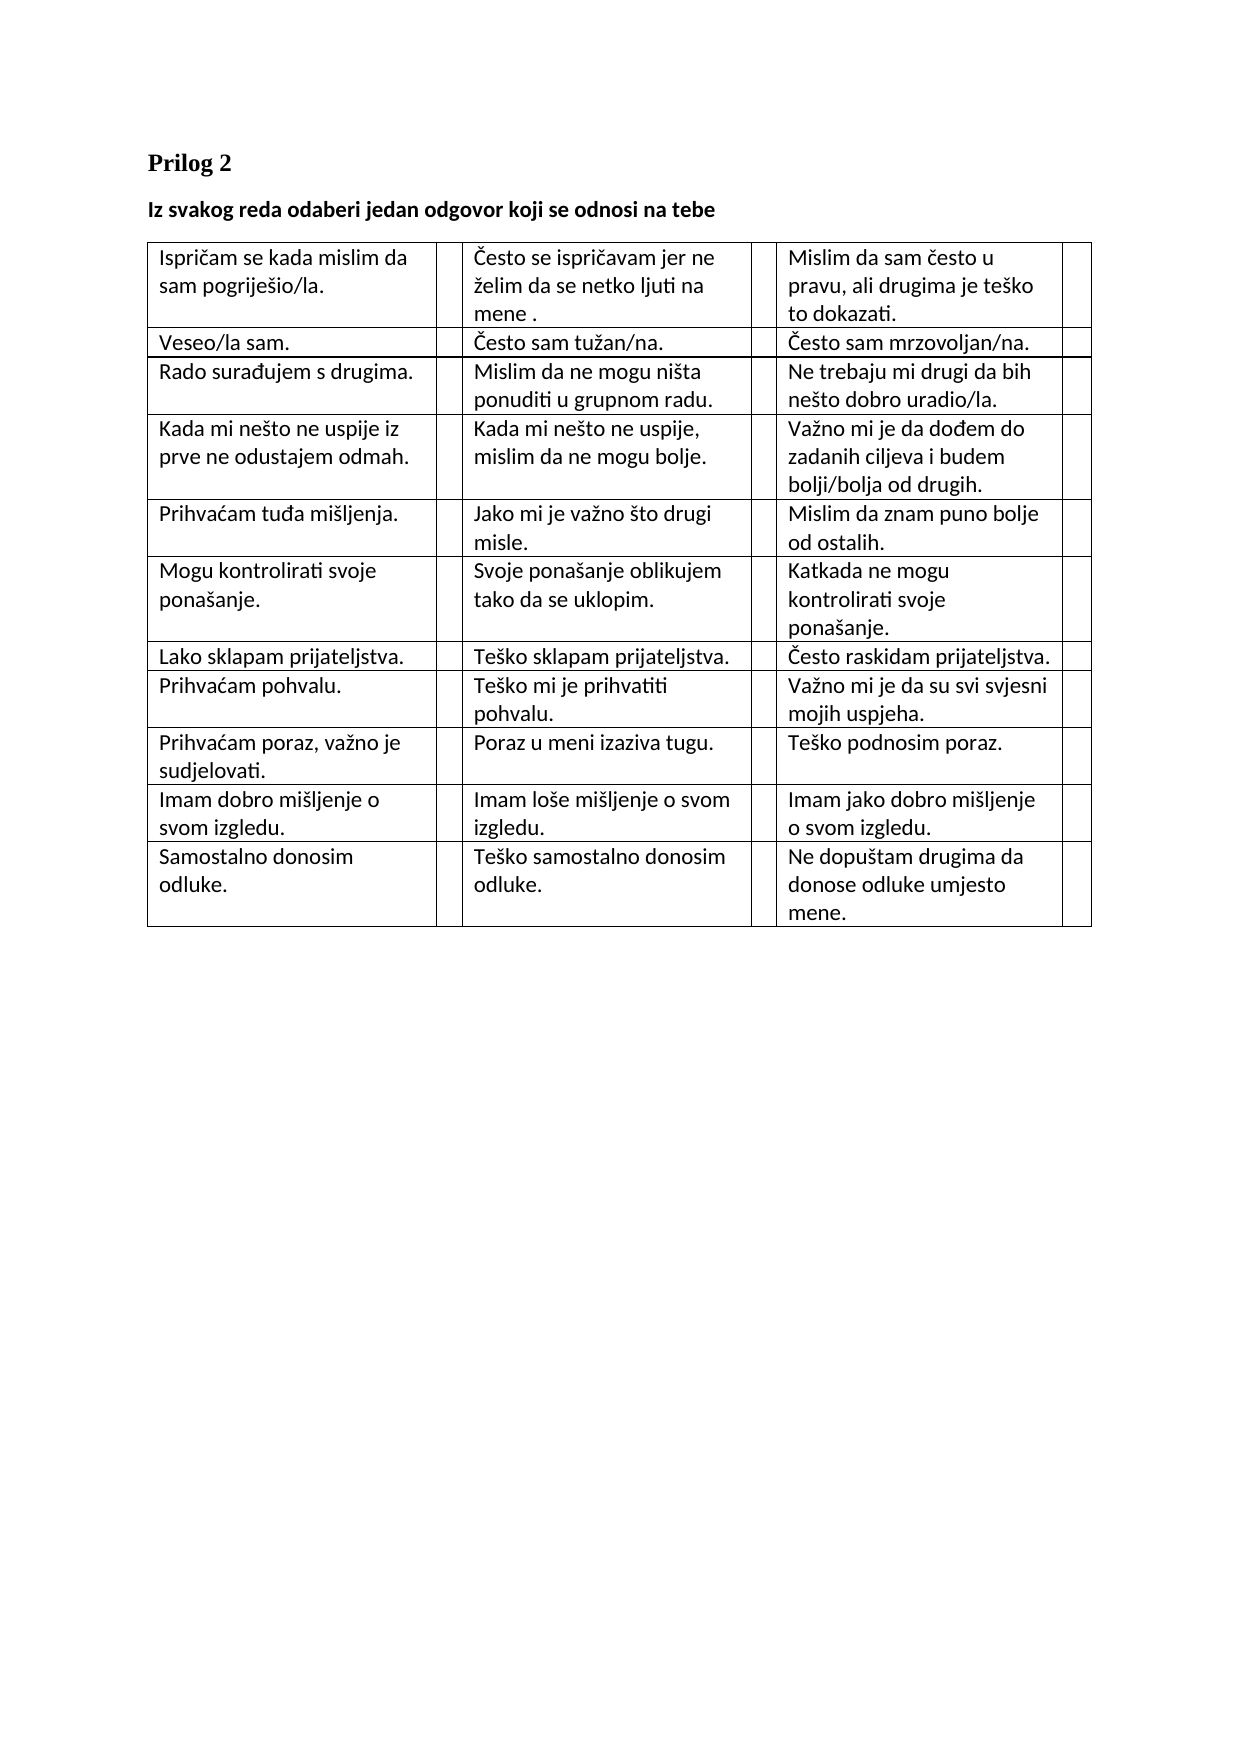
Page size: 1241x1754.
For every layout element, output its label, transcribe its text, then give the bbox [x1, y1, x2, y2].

table_cell [1063, 415, 1091, 498]
table_cell [752, 358, 776, 413]
table_cell [437, 415, 462, 498]
table_cell Imam loše mišljenje o svom izgledu. [463, 785, 751, 841]
table_cell Jako mi je važno što drugi misle. [463, 500, 751, 556]
table_cell [437, 728, 462, 784]
table_cell [437, 642, 462, 670]
table_header [1063, 243, 1091, 327]
table_cell [1063, 358, 1091, 413]
table_header Ispričam se kada mislim da sam pogriješio/la. [148, 243, 436, 327]
table_cell Teško podnosim poraz. [777, 728, 1062, 784]
table_cell [752, 785, 776, 841]
table_cell Mislim da znam puno bolje od ostalih. [777, 500, 1062, 556]
table_cell Teško samostalno donosim odluke. [463, 842, 751, 926]
table_cell Imam dobro mišljenje o svom izgledu. [148, 785, 436, 841]
table_header [752, 243, 776, 327]
table_cell [1063, 328, 1091, 356]
table_cell Samostalno donosim odluke. [148, 842, 436, 926]
table_cell Važno mi je da su svi svjesni mojih uspjeha. [777, 671, 1062, 727]
table_cell Mogu kontrolirati svoje ponašanje. [148, 557, 436, 641]
table_cell [1063, 671, 1091, 727]
table_cell [437, 500, 462, 556]
table_cell Često raskidam prijateljstva. [777, 642, 1062, 670]
table_cell Važno mi je da dođem do zadanih ciljeva i budem bolji/bolja od drugih. [777, 415, 1062, 498]
table_cell Svoje ponašanje oblikujem tako da se uklopim. [463, 557, 751, 641]
table_cell [437, 671, 462, 727]
table_cell Rado surađujem s drugima. [148, 358, 436, 413]
table_cell Lako sklapam prijateljstva. [148, 642, 436, 670]
table_cell [752, 728, 776, 784]
table_cell [1063, 557, 1091, 641]
table_cell [1063, 728, 1091, 784]
table_cell Često sam tužan/na. [463, 328, 751, 356]
table_cell Ne trebaju mi drugi da bih nešto dobro uradio/la. [777, 358, 1062, 413]
table_cell Teško mi je prihvatiti pohvalu. [463, 671, 751, 727]
table_cell [437, 358, 462, 413]
table_cell Katkada ne mogu kontrolirati svoje ponašanje. [777, 557, 1062, 641]
table_cell Često sam mrzovoljan/na. [777, 328, 1062, 356]
table_cell [752, 642, 776, 670]
table_cell [437, 557, 462, 641]
table_cell Prihvaćam tuđa mišljenja. [148, 500, 436, 556]
table_cell [1063, 785, 1091, 841]
table_cell Teško sklapam prijateljstva. [463, 642, 751, 670]
table_cell [752, 671, 776, 727]
table_cell Veseo/la sam. [148, 328, 436, 356]
table_cell [1063, 842, 1091, 926]
table_cell Kada mi nešto ne uspije, mislim da ne mogu bolje. [463, 415, 751, 498]
table_cell [1063, 500, 1091, 556]
table_header Često se ispričavam jer ne želim da se netko ljuti na mene . [463, 243, 751, 327]
table_cell Imam jako dobro mišljenje o svom izgledu. [777, 785, 1062, 841]
table_cell [437, 328, 462, 356]
table_cell [752, 557, 776, 641]
table_cell Prihvaćam pohvalu. [148, 671, 436, 727]
table_header Mislim da sam često u pravu, ali drugima je teško to dokazati. [777, 243, 1062, 327]
table_cell [752, 328, 776, 356]
table_cell Ne dopuštam drugima da donose odluke umjesto mene. [777, 842, 1062, 926]
table_cell [1063, 642, 1091, 670]
table_cell [752, 842, 776, 926]
table_cell [437, 785, 462, 841]
text Prilog 2 [148, 148, 1093, 176]
table_header [437, 243, 462, 327]
table_cell Prihvaćam poraz, važno je sudjelovati. [148, 728, 436, 784]
table_cell Mislim da ne mogu ništa ponuditi u grupnom radu. [463, 358, 751, 413]
text Iz svakog reda odaberi jedan odgovor koji se odnosi na tebe [148, 195, 1093, 223]
table_cell [752, 500, 776, 556]
table_cell [437, 842, 462, 926]
table_cell [752, 415, 776, 498]
table_cell Poraz u meni izaziva tugu. [463, 728, 751, 784]
table_cell Kada mi nešto ne uspije iz prve ne odustajem odmah. [148, 415, 436, 498]
